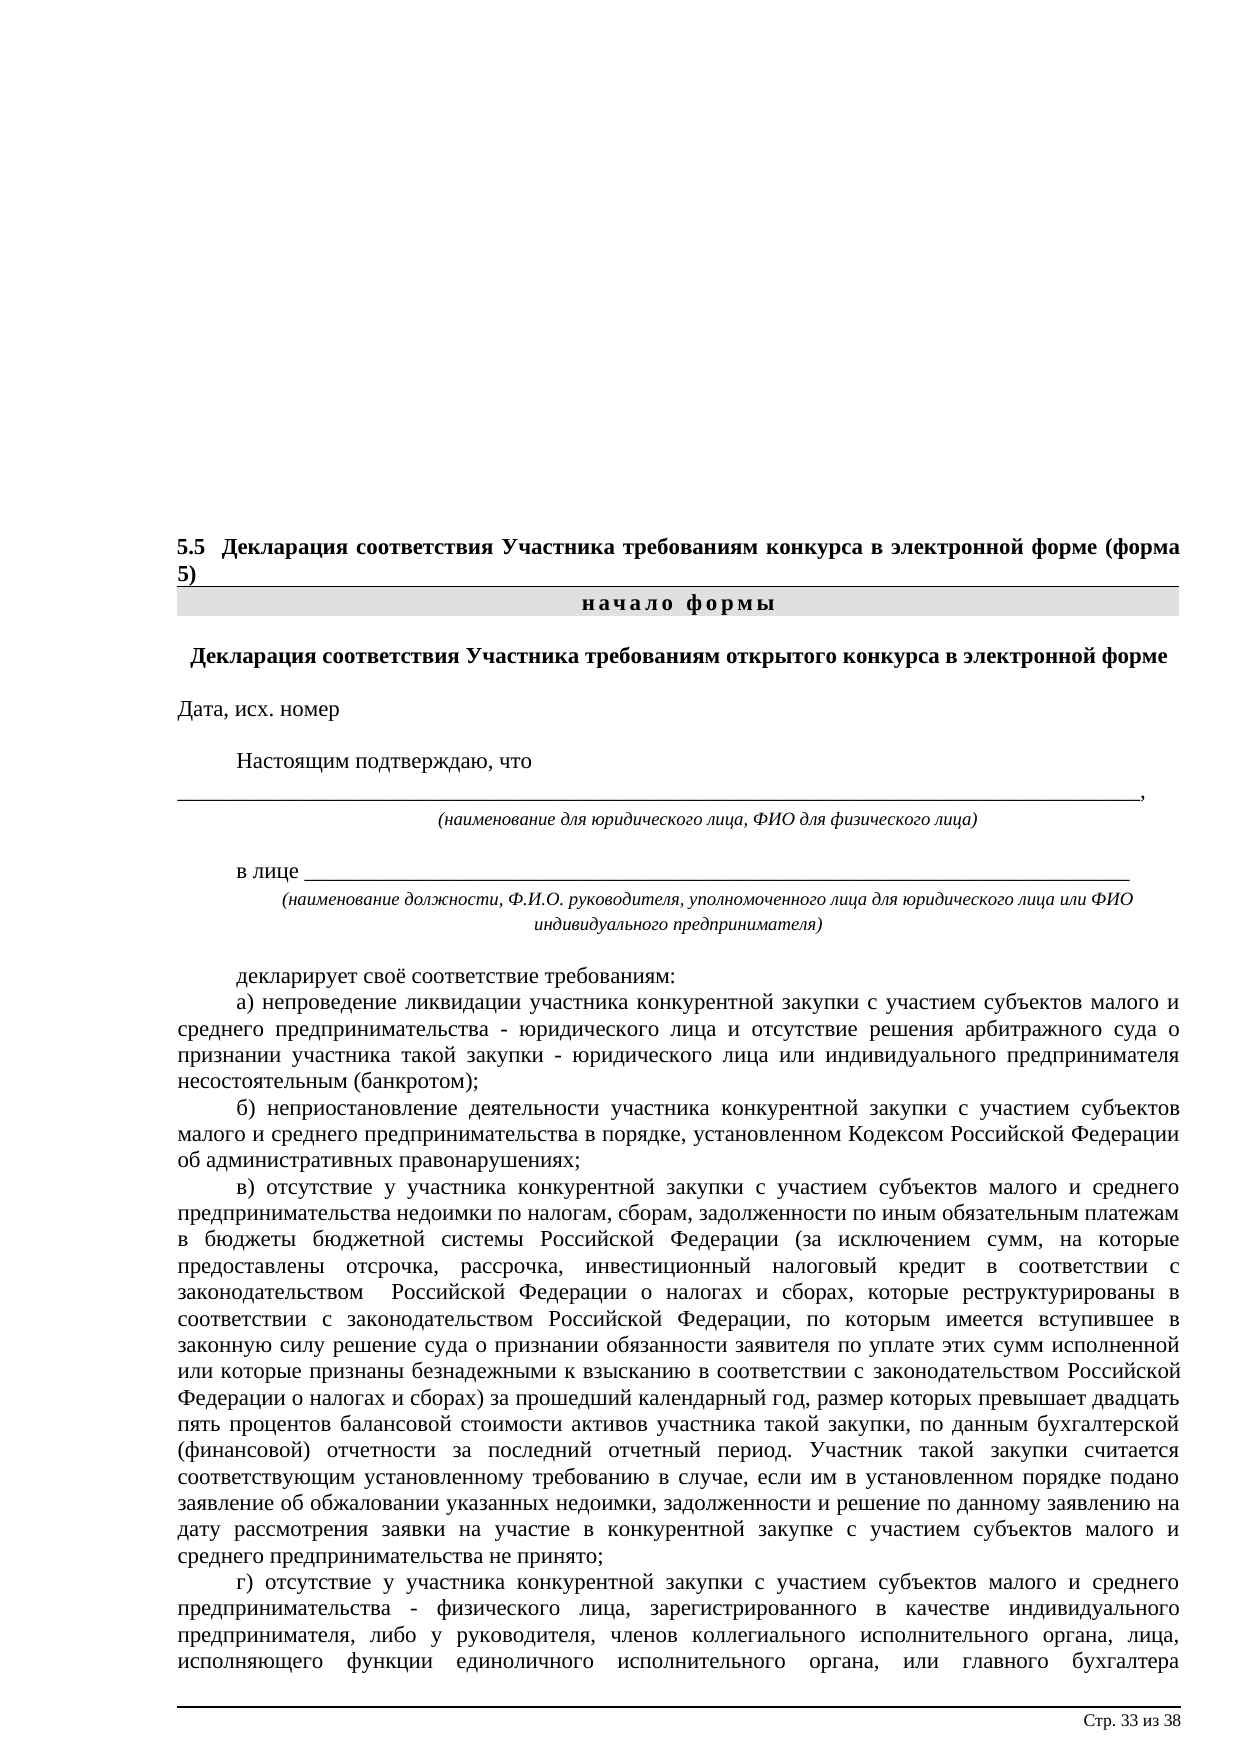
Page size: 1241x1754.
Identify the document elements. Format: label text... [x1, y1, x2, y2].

text Дата, исх. номер [177, 695, 1181, 721]
text в лице ________________________________________________________________________ [177, 857, 1181, 884]
text в) отсутствие у участника конкурентной закупки с участием субъектов малого и среднего предпринимательства недоимки по налогам, сборам, задолженности по иным обязательным платежам в бюджеты бюджетной системы Российской Федерации (за исключением сумм, на которые предоставлены отсрочка, рассрочка, инвестиционный налоговый кредит в соответствии с законодательством Российской Федерации о налогах и сборах, которые реструктурированы в соответствии с законодательством Российской Федерации, по которым имеется вступившее в законную силу решение суда о признании обязанности заявителя по уплате этих сумм исполненной или которые признаны безнадежными к взысканию в соответствии с законодательством Российской Федерации о налогах и сборах) за прошедший календарный год, размер которых превышает двадцать пять процентов балансовой стоимости активов участника такой закупки, по данным бухгалтерской (финансовой) отчетности за последний отчетный период. Участник такой закупки считается соответствующим установленному требованию в случае, если им в установленном порядке подано заявление об обжаловании указанных недоимки, задолженности и решение по данному заявлению на дату рассмотрения заявки на участие в конкурентной закупке с участием субъектов малого и среднего предпринимательства не принято; [177, 1173, 1181, 1568]
text декларирует своё соответствие требованиям: [177, 962, 1181, 988]
text (наименование для юридического лица, ФИО для физического лица) [177, 808, 1181, 829]
text а) непроведение ликвидации участника конкурентной закупки с участием субъектов малого и среднего предпринимательства - юридического лица и отсутствие решения арбитражного суда о признании участника такой закупки - юридического лица или индивидуального предпринимателя несостоятельным (банкротом); [177, 988, 1181, 1094]
text Декларация соответствия Участника требованиям открытого конкурса в электронной форме [177, 642, 1181, 668]
text Настоящим подтверждаю, что ____________________________________________________________________________________, [177, 747, 1181, 804]
text начало формы [177, 587, 1179, 616]
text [177, 1568, 1181, 1673]
text (наименование должности, Ф.И.О. руководителя, уполномоченного лица для юридического лица или ФИО индивидуального предпринимателя) [177, 888, 1181, 934]
list Декларация соответствия Участника требованиям конкурса в электронной форме (форма 5) [177, 533, 1181, 586]
text б) неприостановление деятельности участника конкурентной закупки с участием субъектов малого и среднего предпринимательства в порядке, установленном Кодексом Российской Федерации об административных правонарушениях; [177, 1094, 1181, 1173]
